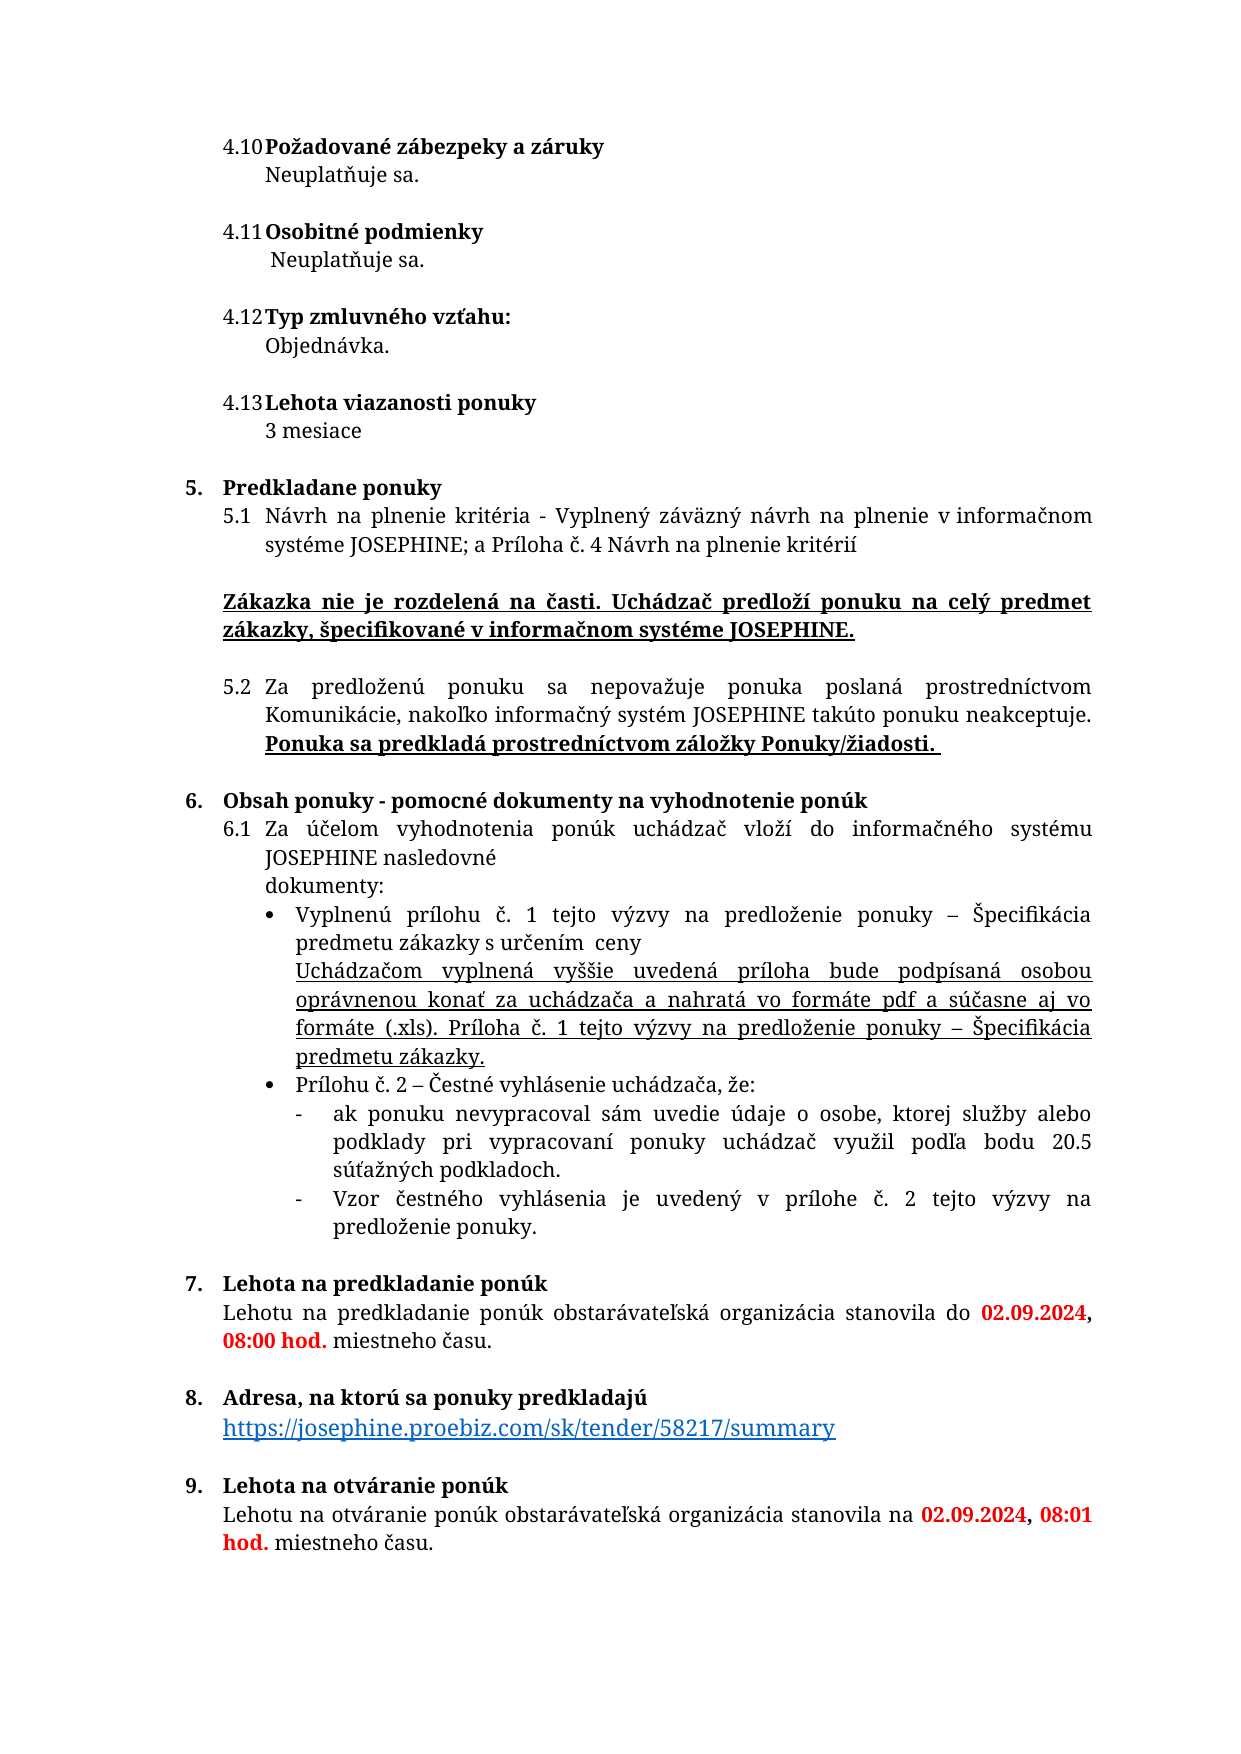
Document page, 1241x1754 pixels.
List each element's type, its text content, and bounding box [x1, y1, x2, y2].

text Uchádzačom vyplnená vyššie uvedená príloha bude podpísaná osobou oprávnenou konať za uchádzača a nahratá vo formáte pdf a súčasne aj vo formáte (.xls). Príloha č. 1 tejto výzvy na predloženie ponuky – Špecifikácia predmetu zákazky. [295, 982, 1093, 1070]
text Uchádzačom vyplnená vyššie uvedená príloha bude podpísaná osobou oprávnenou konať za uchádzača a nahratá vo formáte pdf a súčasne aj vo formáte (.xls). Príloha č. 1 tejto výzvy na predloženie ponuky – Špecifikácia predmetu zákazky. [295, 957, 1093, 981]
list Osobitné podmienky [223, 217, 1093, 246]
list Objednávka. [223, 331, 1093, 359]
list Vyplnenú prílohu č. 1 tejto výzvy na predloženie ponuky – Špecifikácia predmetu zákazky s určením ceny [266, 900, 1093, 957]
list Vzor čestného vyhlásenia je uvedený v prílohe č. 2 tejto výzvy na predloženie ponuky. [295, 1184, 1093, 1241]
list Návrh na plnenie kritéria - Vyplnený záväzný návrh na plnenie v informačnom systéme JOSEPHINE; a Príloha č. 4 Návrh na plnenie kritérií [223, 502, 1093, 558]
list Lehota na otváranie ponúk [185, 1471, 1093, 1500]
list Lehotu na otváranie ponúk obstarávateľská organizácia stanovila na 02.09.2024, 08:01 hod. miestneho času. [223, 1500, 1093, 1557]
list Lehotu na predkladanie ponúk obstarávateľská organizácia stanovila do 02.09.2024, 08:00 hod. miestneho času. [223, 1298, 1093, 1355]
list Za účelom vyhodnotenia ponúk uchádzač vloží do informačného systému JOSEPHINE nasledovné [223, 814, 1093, 871]
list Neuplatňuje sa. [265, 160, 1093, 189]
list Požadované zábezpeky a záruky [223, 132, 1093, 160]
list dokumenty: [265, 871, 1093, 900]
list 3 mesiace [265, 416, 1093, 445]
list Adresa, na ktorú sa ponuky predkladajú [185, 1383, 1093, 1412]
list Za predloženú ponuku sa nepovažuje ponuka poslaná prostredníctvom Komunikácie, nakoľko informačný systém JOSEPHINE takúto ponuku neakceptuje. Ponuka sa predkladá prostredníctvom záložky Ponuky/žiadosti. [223, 672, 1093, 757]
list Prílohu č. 2 – Čestné vyhlásenie uchádzača, že: [266, 1070, 1093, 1099]
list Lehota viazanosti ponuky [223, 388, 1093, 416]
list Lehota na predkladanie ponúk [185, 1269, 1093, 1298]
list Zákazka nie je rozdelená na časti. Uchádzač predloží ponuku na celý predmet zákazky, špecifikované v informačnom systéme JOSEPHINE. [223, 587, 1093, 644]
list Predkladane ponuky [185, 473, 1093, 502]
list Neuplatňuje sa. [223, 246, 1093, 274]
list Typ zmluvného vzťahu: [223, 302, 1093, 331]
list Obsah ponuky - pomocné dokumenty na vyhodnotenie ponúk [185, 786, 1093, 814]
list ak ponuku nevypracoval sám uvedie údaje o osobe, ktorej služby alebo podklady pri vypracovaní ponuky uchádzač využil podľa bodu 20.5 súťažných podkladoch. [295, 1099, 1093, 1184]
list https://josephine.proebiz.com/sk/tender/58217/summary [223, 1412, 1093, 1443]
